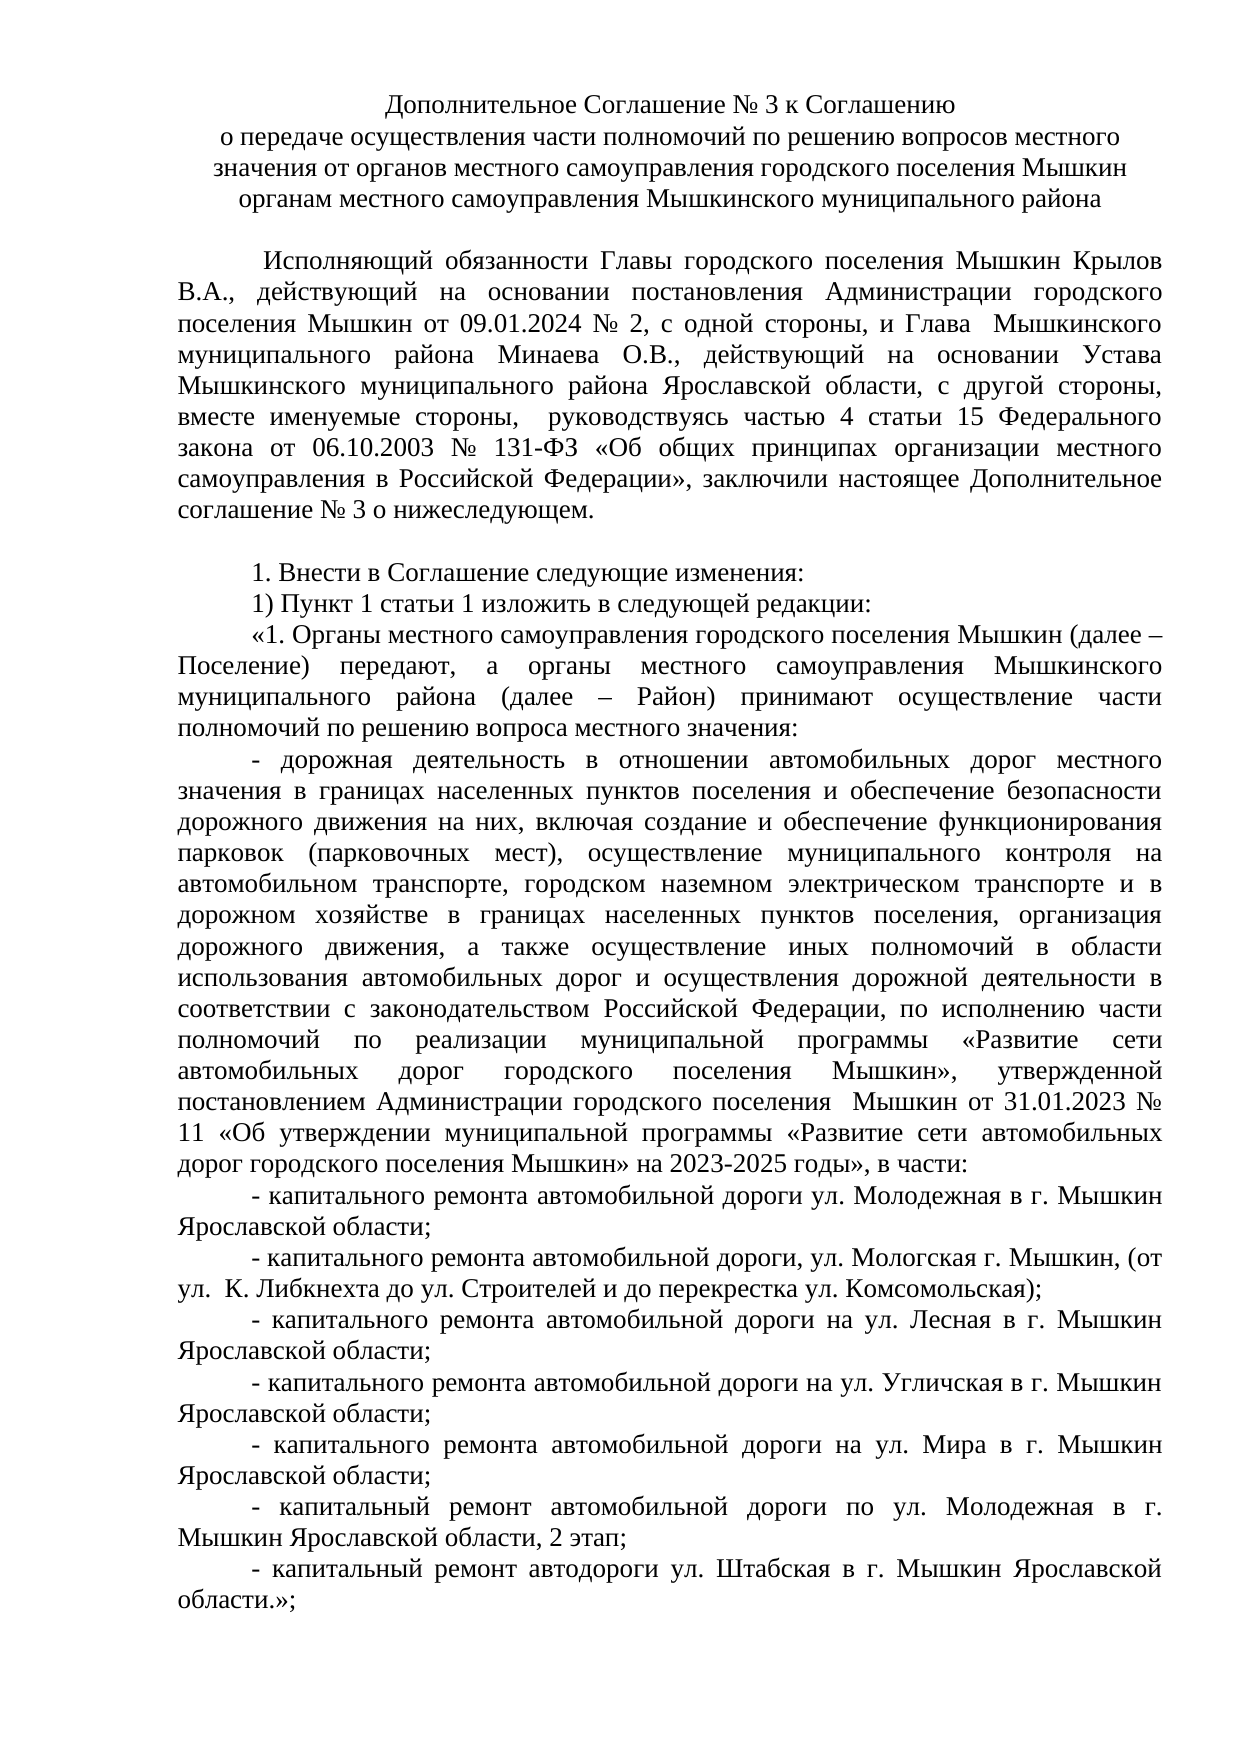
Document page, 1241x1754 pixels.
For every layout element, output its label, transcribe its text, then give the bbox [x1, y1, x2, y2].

text - капитальный ремонт автодороги ул. Штабская в г. Мышкин Ярославской области.»; [177, 1552, 1163, 1615]
text - капитального ремонта автомобильной дороги на ул. Лесная в г. Мышкин Ярославской области; [177, 1303, 1163, 1366]
text Исполняющий обязанности Главы городского поселения Мышкин Крылов В.А., действующий на основании постановления Администрации городского поселения Мышкин от 09.01.2024 № 2, с одной стороны, и Глава Мышкинского муниципального района Минаева О.В., действующий на основании Устава Мышкинского муниципального района Ярославской области, с другой стороны, вместе именуемые стороны, руководствуясь частью 4 статьи 15 Федерального закона от 06.10.2003 № 131-ФЗ «Об общих принципах организации местного самоуправления в Российской Федерации», заключили настоящее Дополнительное соглашение № 3 о нижеследующем. [177, 244, 1163, 525]
text «1. Органы местного самоуправления городского поселения Мышкин (далее – Поселение) передают, а органы местного самоуправления Мышкинского муниципального района (далее – Район) принимают осуществление части полномочий по решению вопроса местного значения: [177, 618, 1163, 743]
text о передаче осуществления части полномочий по решению вопросов местного значения от органов местного самоуправления городского поселения Мышкин органам местного самоуправления Мышкинского муниципального района [177, 120, 1163, 213]
title - дорожная деятельность в отношении автомобильных дорог местного значения в границах населенных пунктов поселения и обеспечение безопасности дорожного движения на них, включая создание и обеспечение функционирования парковок (парковочных мест), осуществление муниципального контроля на автомобильном транспорте, городском наземном электрическом транспорте и в дорожном хозяйстве в границах населенных пунктов поселения, организация дорожного движения, а также осуществление иных полномочий в области использования автомобильных дорог и осуществления дорожной деятельности в соответствии с законодательством Российской Федерации, по исполнению части полномочий по реализации муниципальной программы «Развитие сети автомобильных дорог городского поселения Мышкин», утвержденной постановлением Администрации городского поселения Мышкин от 31.01.2023 № 11 «Об утверждении муниципальной программы «Развитие сети автомобильных дорог городского поселения Мышкин» на 2023-2025 годы», в части: [177, 743, 1163, 1179]
text - капитального ремонта автомобильной дороги на ул. Угличская в г. Мышкин Ярославской области; [177, 1366, 1163, 1428]
text 1. Внести в Соглашение следующие изменения: [177, 556, 1163, 587]
text - капитального ремонта автомобильной дороги на ул. Мира в г. Мышкин Ярославской области; [177, 1428, 1163, 1490]
text - капитальный ремонт автомобильной дороги по ул. Молодежная в г. Мышкин Ярославской области, 2 этап; [177, 1490, 1163, 1552]
text - капитального ремонта автомобильной дороги ул. Молодежная в г. Мышкин Ярославской области; [177, 1179, 1163, 1241]
text Дополнительное Соглашение № 3 к Соглашению [177, 89, 1163, 120]
text 1) Пункт 1 статьи 1 изложить в следующей редакции: [177, 587, 1163, 618]
text - капитального ремонта автомобильной дороги, ул. Мологская г. Мышкин, (от ул. К. Либкнехта до ул. Строителей и до перекрестка ул. Комсомольская); [177, 1241, 1163, 1303]
